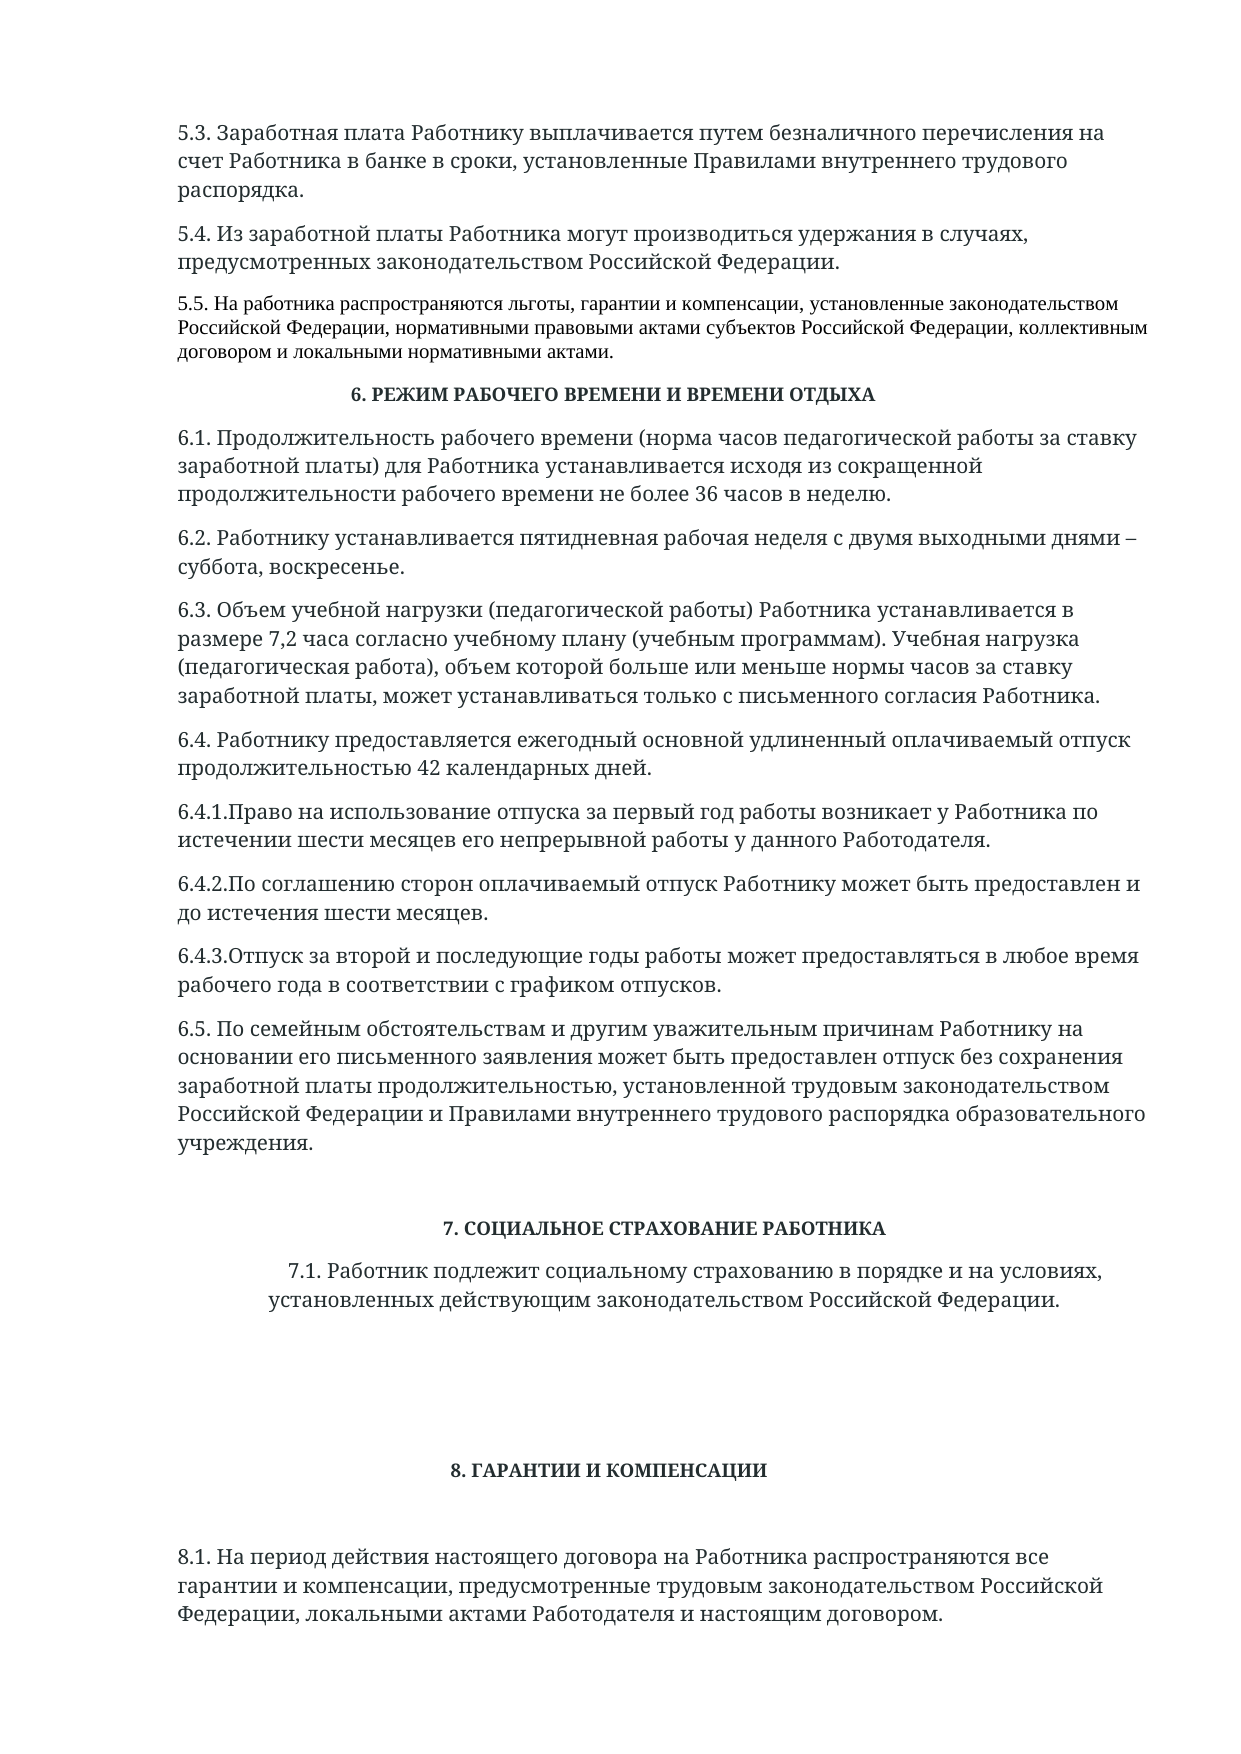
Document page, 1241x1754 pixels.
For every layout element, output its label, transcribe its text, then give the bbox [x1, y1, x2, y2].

text 5.3. Заработная плата Работнику выплачивается путем безналичного перечисления на счет Работника в банке в сроки, установленные Правилами внутреннего трудового распорядка. [177, 118, 1152, 203]
text 8. ГАРАНТИИ И КОМПЕНСАЦИИ [177, 1458, 1152, 1483]
text 6.5. По семейным обстоятельствам и другим уважительным причинам Работнику на основании его письменного заявления может быть предоставлен отпуск без сохранения заработной платы продолжительностью, установленной трудовым законодательством Российской Федерации и Правилами внутреннего трудового распорядка образовательного учреждения. [177, 1014, 1152, 1156]
text 5.5. На работника распространяются льготы, гарантии и компенсации, установленные законодательством Российской Федерации, нормативными правовыми актами субъектов Российской Федерации, коллективным договором и локальными нормативными актами. [177, 291, 1152, 363]
text 6.4.3.Отпуск за второй и последующие годы работы может предоставляться в любое время рабочего года в соответствии с графиком отпусков. [177, 942, 1152, 998]
text 7.1. Работник подлежит социальному страхованию в порядке и на условиях, установленных действующим законодательством Российской Федерации. [177, 1256, 1152, 1313]
text 6.4.2.По соглашению сторон оплачиваемый отпуск Работнику может быть предоставлен и до истечения шести месяцев. [177, 869, 1152, 926]
text 6.3. Объем учебной нагрузки (педагогической работы) Работника устанавливается в размере 7,2 часа согласно учебному плану (учебным программам). Учебная нагрузка (педагогическая работа), объем которой больше или меньше нормы часов за ставку заработной платы, может устанавливаться только с письменного согласия Работника. [177, 596, 1152, 709]
text 5.4. Из заработной платы Работника могут производиться удержания в случаях, предусмотренных законодательством Российской Федерации. [177, 219, 1152, 276]
text 7. СОЦИАЛЬНОЕ СТРАХОВАНИЕ РАБОТНИКА [177, 1215, 1152, 1241]
text 6.4.1.Право на использование отпуска за первый год работы возникает у Работника по истечении шести месяцев его непрерывной работы у данного Работодателя. [177, 797, 1152, 854]
text 6. РЕЖИМ РАБОЧЕГО ВРЕМЕНИ И ВРЕМЕНИ ОТДЫХА [177, 379, 1152, 407]
text 6.4. Работнику предоставляется ежегодный основной удлиненный оплачиваемый отпуск продолжительностью 42 календарных дней. [177, 725, 1152, 782]
text 6.2. Работнику устанавливается пятидневная рабочая неделя с двумя выходными днями – суббота, воскресенье. [177, 523, 1152, 580]
text 6.1. Продолжительность рабочего времени (норма часов педагогической работы за ставку заработной платы) для Работника устанавливается исходя из сокращенной продолжительности рабочего времени не более 36 часов в неделю. [177, 423, 1152, 508]
text 8.1. На период действия настоящего договора на Работника распространяются все гарантии и компенсации, предусмотренные трудовым законодательством Российской Федерации, локальными актами Работодателя и настоящим договором. [177, 1542, 1152, 1628]
